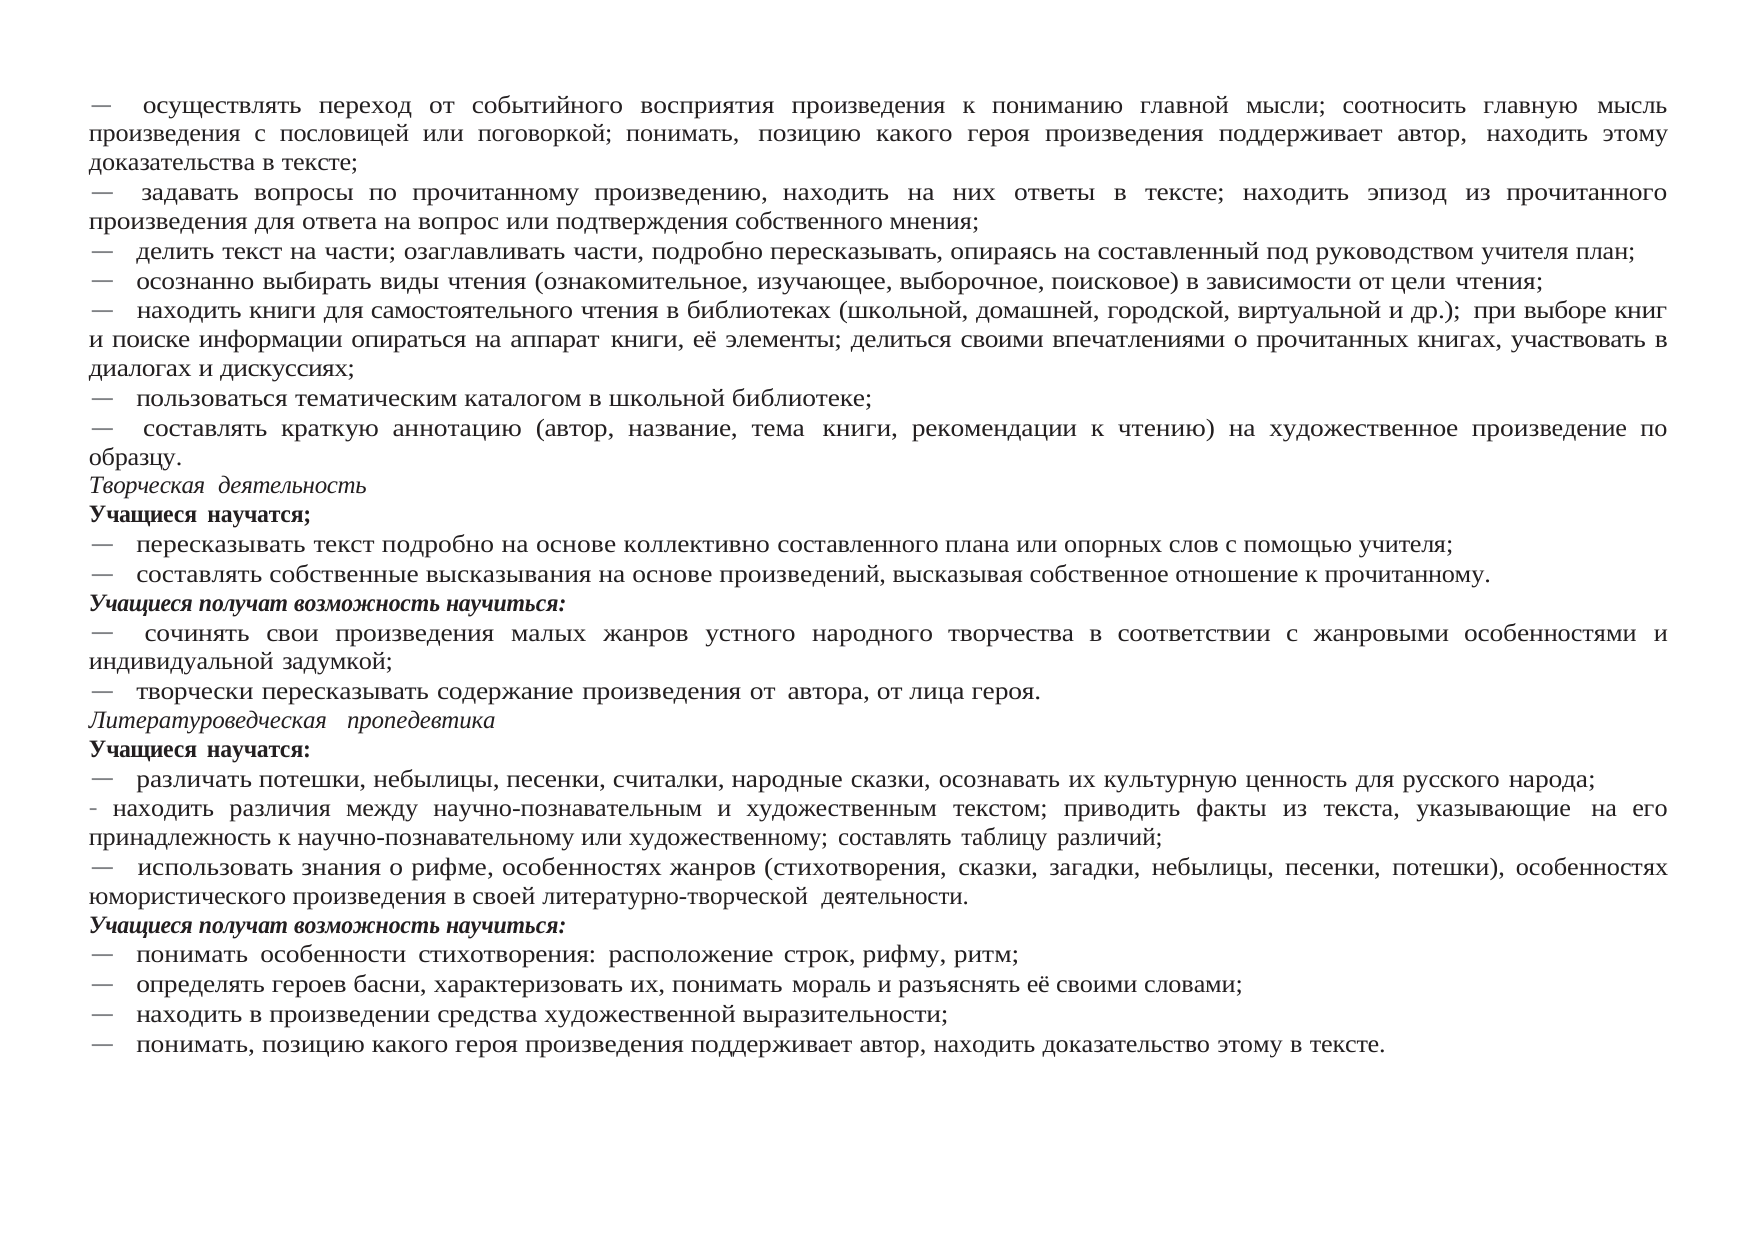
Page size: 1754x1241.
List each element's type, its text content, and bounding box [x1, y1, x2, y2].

subtitle Учащиеся получат возможность научиться: [89, 910, 1668, 938]
subtitle Учащиеся получат возможность научиться: [89, 588, 1668, 616]
text Творческая деятельность [89, 470, 1668, 499]
text - определять героев басни, характеризовать их, понимать мораль и разъяснять её своими словами; [89, 968, 1668, 998]
text - творчески пересказывать содержание произведения от автора, от лица героя. [89, 675, 1668, 705]
text - понимать, позицию какого героя произведения поддерживает автор, находить доказательство этому в тексте. [89, 1028, 1668, 1058]
text - делить текст на части; озаглавливать части, подробно пересказывать, опираясь на составленный под руководством учителя план; [89, 235, 1668, 264]
text - пользоваться тематическим каталогом в школьной библиотеке; [89, 382, 1668, 412]
text - находить различия между научно-познавательным и художественным текстом; приводить факты из текста, указывающие на его принадлежность к научно-познавательному или художественному; составлять таблицу различий; [89, 792, 1668, 851]
subtitle Учащиеся научатся; [89, 499, 1668, 528]
text - находить в произведении средства художественной выразительности; [89, 998, 1668, 1028]
subtitle Учащиеся научатся: [89, 734, 1668, 762]
text Литературоведческая пропедевтика [89, 705, 1668, 734]
text - составлять собственные высказывания на основе произведений, высказывая собственное отношение к прочитанному. [89, 558, 1668, 588]
text - сочинять свои произведения малых жанров устного народного творчества в соответствии с жанровыми особенностями и индивидуальной задумкой; [89, 616, 1668, 675]
text - различать потешки, небылицы, песенки, считалки, народные сказки, осознавать их культурную ценность для русского народа; [89, 762, 1668, 792]
text - находить книги для самостоятельного чтения в библиотеках (школьной, домашней, городской, виртуальной и др.); при выборе книг и поиске информации опираться на аппарат книги, её элементы; делиться своими впечатлениями о прочитанных книгах, участвовать в диалогах и дискуссиях; [89, 294, 1668, 382]
text - осуществлять переход от событийного восприятия произведения к пониманию главной мысли; соотносить главную мысль произведения с пословицей или поговоркой; понимать, позицию какого героя произведения поддерживает автор, находить этому доказательства в тексте; [89, 89, 1668, 176]
text - осознанно выбирать виды чтения (ознакомительное, изучающее, выборочное, поисковое) в зависимости от цели чтения; [89, 264, 1668, 294]
text - понимать особенности стихотворения: расположение строк, рифму, ритм; [89, 938, 1668, 968]
text - составлять краткую аннотацию (автор, название, тема книги, рекомендации к чтению) на художественное произведение по образцу. [89, 412, 1668, 470]
text - использовать знания о рифме, особенностях жанров (стихотворения, сказки, загадки, небылицы, песенки, потешки), особенностях юмористического произведения в своей литературно-творческой деятельности. [89, 851, 1668, 910]
text - пересказывать текст подробно на основе коллективно составленного плана или опорных слов с помощью учителя; [89, 528, 1668, 558]
text - задавать вопросы по прочитанному произведению, находить на них ответы в тексте; находить эпизод из прочитанного произведения для ответа на вопрос или подтверждения собственного мнения; [89, 176, 1668, 235]
